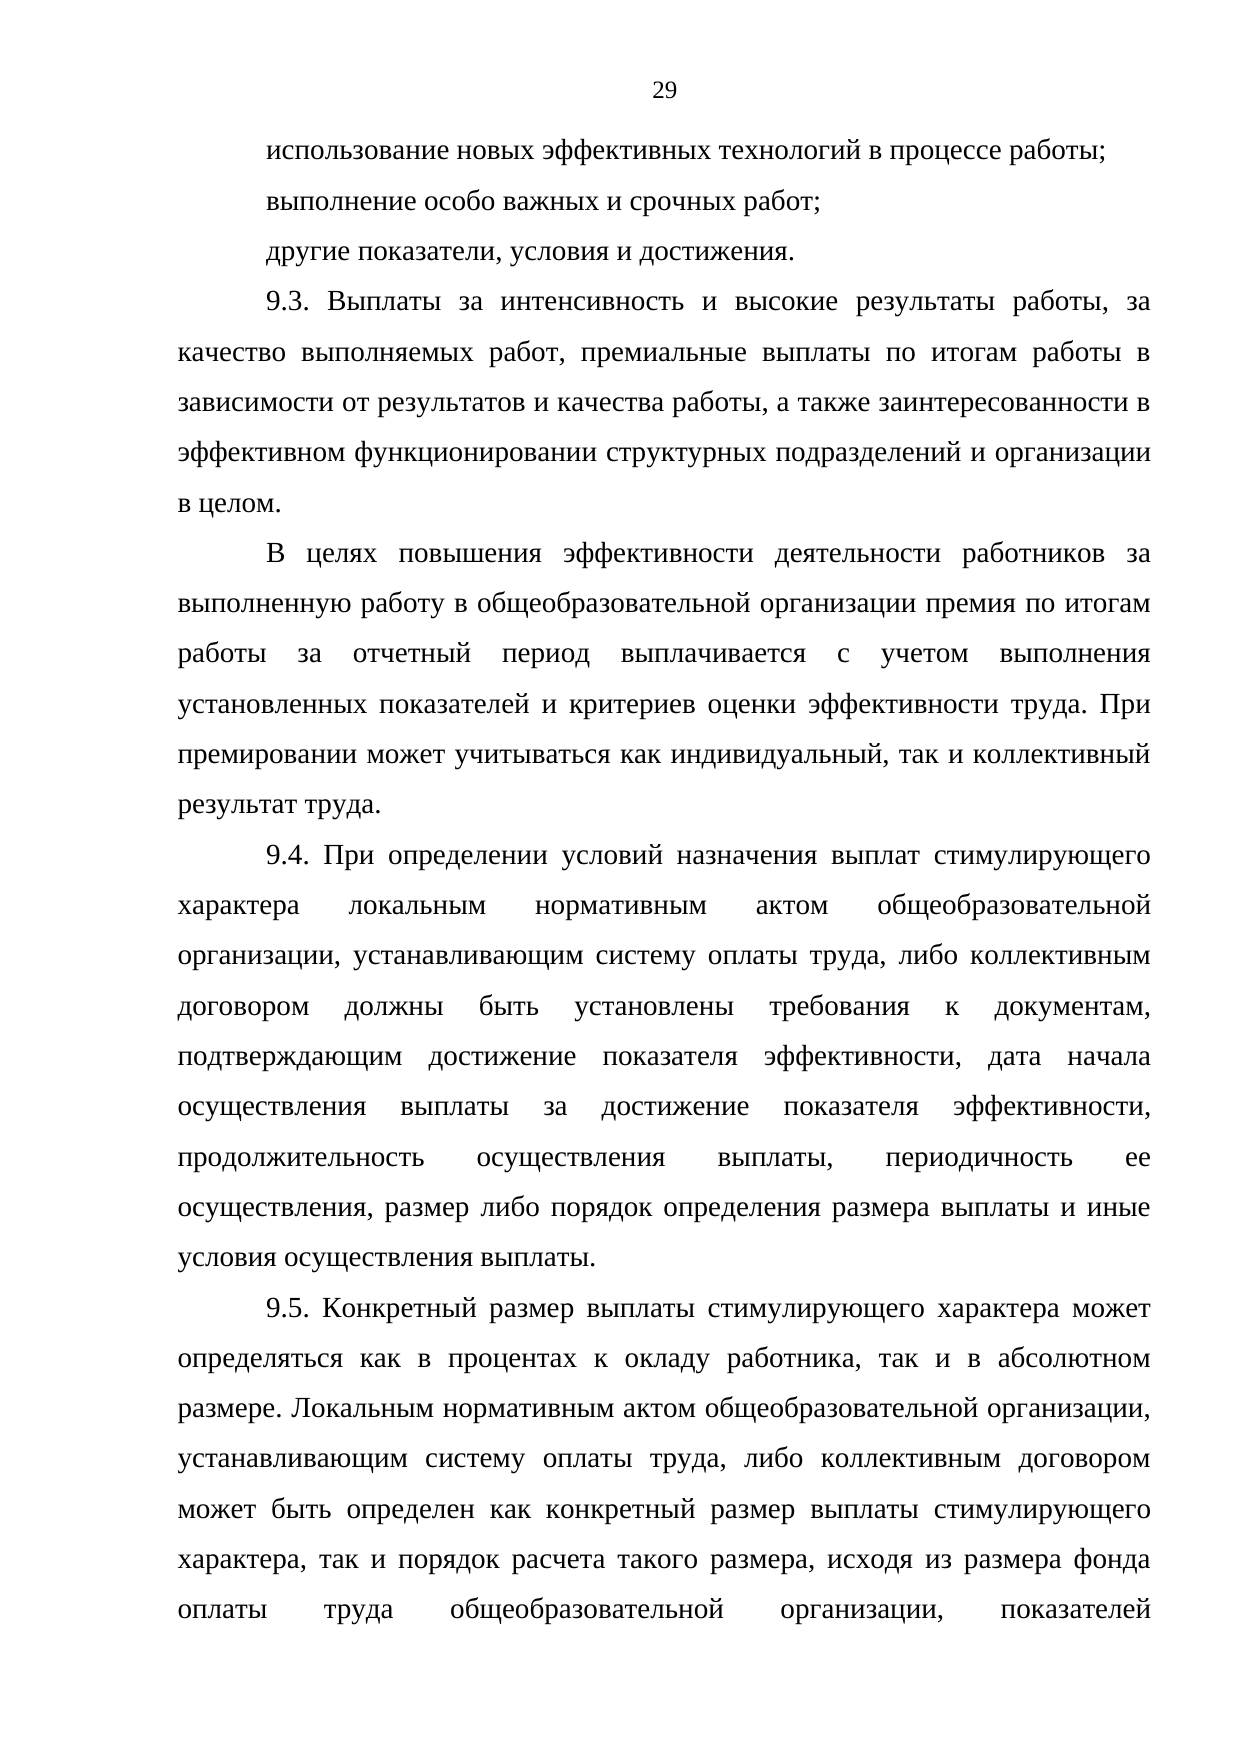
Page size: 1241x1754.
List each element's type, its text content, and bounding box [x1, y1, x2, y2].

text другие показатели, условия и достижения. [177, 233, 1152, 267]
text 9.3. Выплаты за интенсивность и высокие результаты работы, за качество выполняемых работ, премиальные выплаты по итогам работы в зависимости от результатов и качества работы, а также заинтересованности в эффективном функционировании структурных подразделений и организации в целом. [177, 283, 1152, 518]
text В целях повышения эффективности деятельности работников за выполненную работу в общеобразовательной организации премия по итогам работы за отчетный период выплачивается с учетом выполнения установленных показателей и критериев оценки эффективности труда. При премировании может учитываться как индивидуальный, так и коллективный результат труда. [177, 535, 1152, 820]
text выполнение особо важных и срочных работ; [177, 183, 1152, 216]
text использование новых эффективных технологий в процессе работы; [177, 132, 1152, 166]
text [177, 1290, 1152, 1625]
text 9.4. При определении условий назначения выплат стимулирующего характера локальным нормативным актом общеобразовательной организации, устанавливающим систему оплаты труда, либо коллективным договором должны быть установлены требования к документам, подтверждающим достижение показателя эффективности, дата начала осуществления выплаты за достижение показателя эффективности, продолжительность осуществления выплаты, периодичность ее осуществления, размер либо порядок определения размера выплаты и иные условия осуществления выплаты. [177, 837, 1152, 1273]
